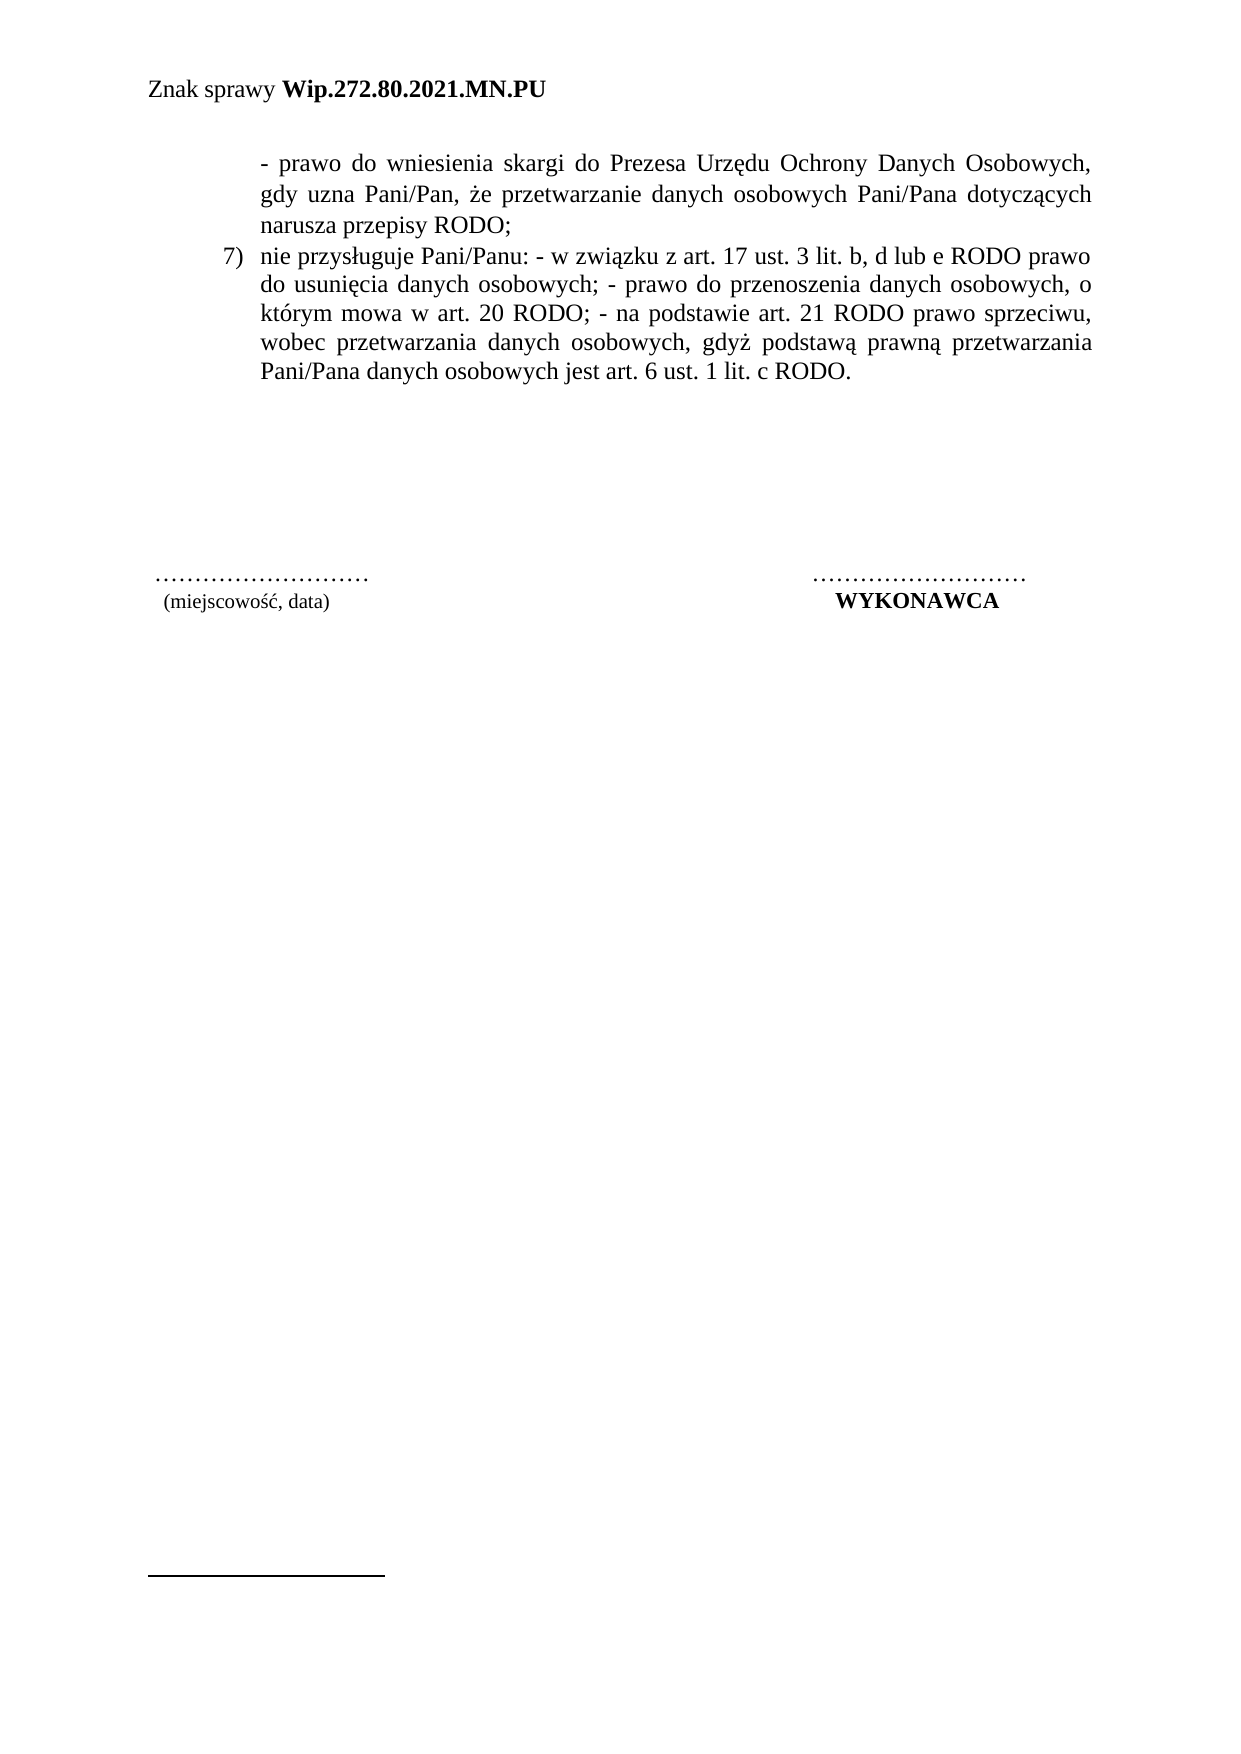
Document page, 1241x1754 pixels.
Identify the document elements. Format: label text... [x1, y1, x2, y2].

text - prawo do wniesienia skargi do Prezesa Urzędu Ochrony Danych Osobowych, gdy uzna Pani/Pan, że przetwarzanie danych osobowych Pani/Pana dotyczących narusza przepisy RODO; [260, 207, 1093, 238]
text (miejscowość, data) WYKONAWCA [148, 587, 1093, 613]
text ……………………… ……………………… [148, 559, 1093, 587]
list nie przysługuje Pani/Panu: - w związku z art. 17 ust. 3 lit. b, d lub e RODO prawo do usunięcia danych osobowych; - prawo do przenoszenia danych osobowych, o którym mowa w art. 20 RODO; - na podstawie art. 21 RODO prawo sprzeciwu, wobec przetwarzania danych osobowych, gdyż podstawą prawną przetwarzania Pani/Pana danych osobowych jest art. 6 ust. 1 lit. c RODO. [223, 241, 1093, 384]
